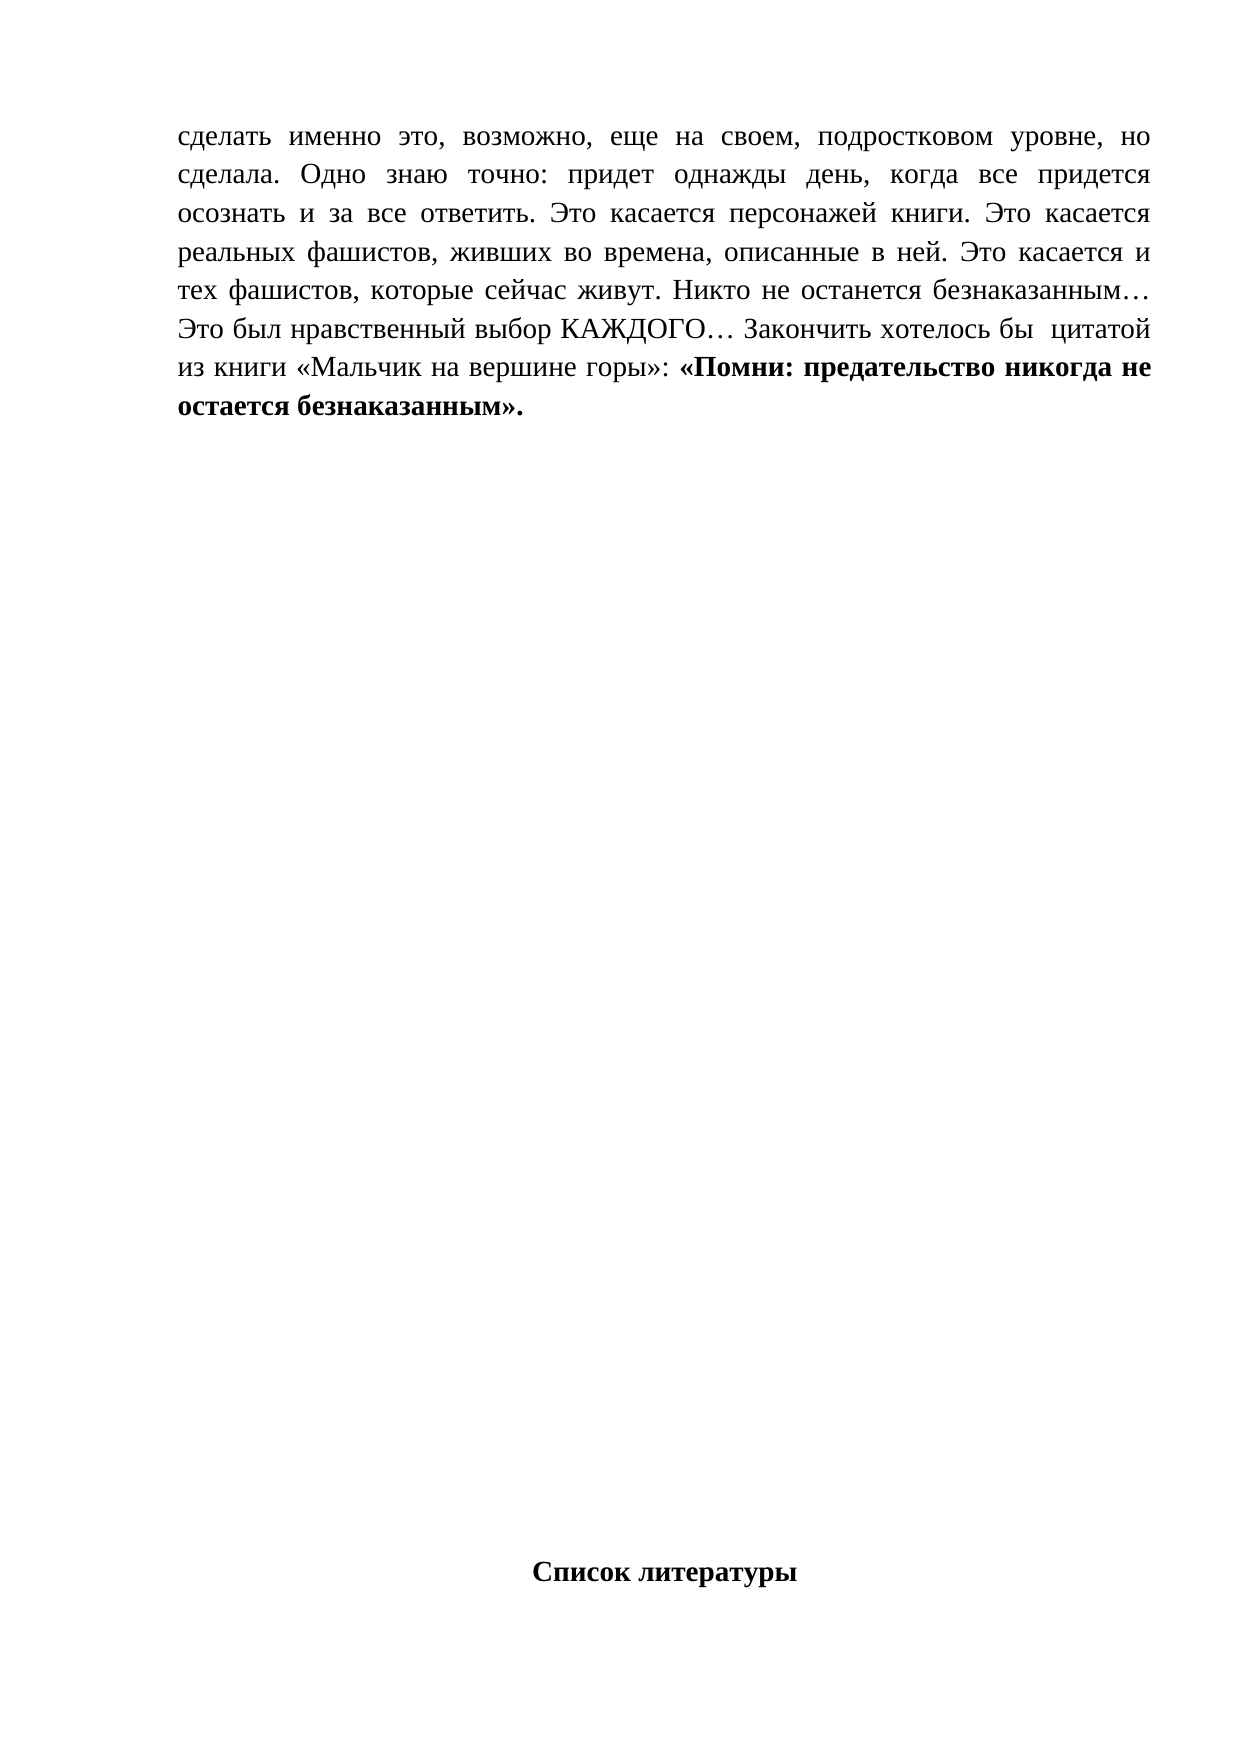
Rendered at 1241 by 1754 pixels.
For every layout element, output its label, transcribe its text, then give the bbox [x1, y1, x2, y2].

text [177, 118, 1152, 421]
text Список литературы [177, 1554, 1152, 1588]
